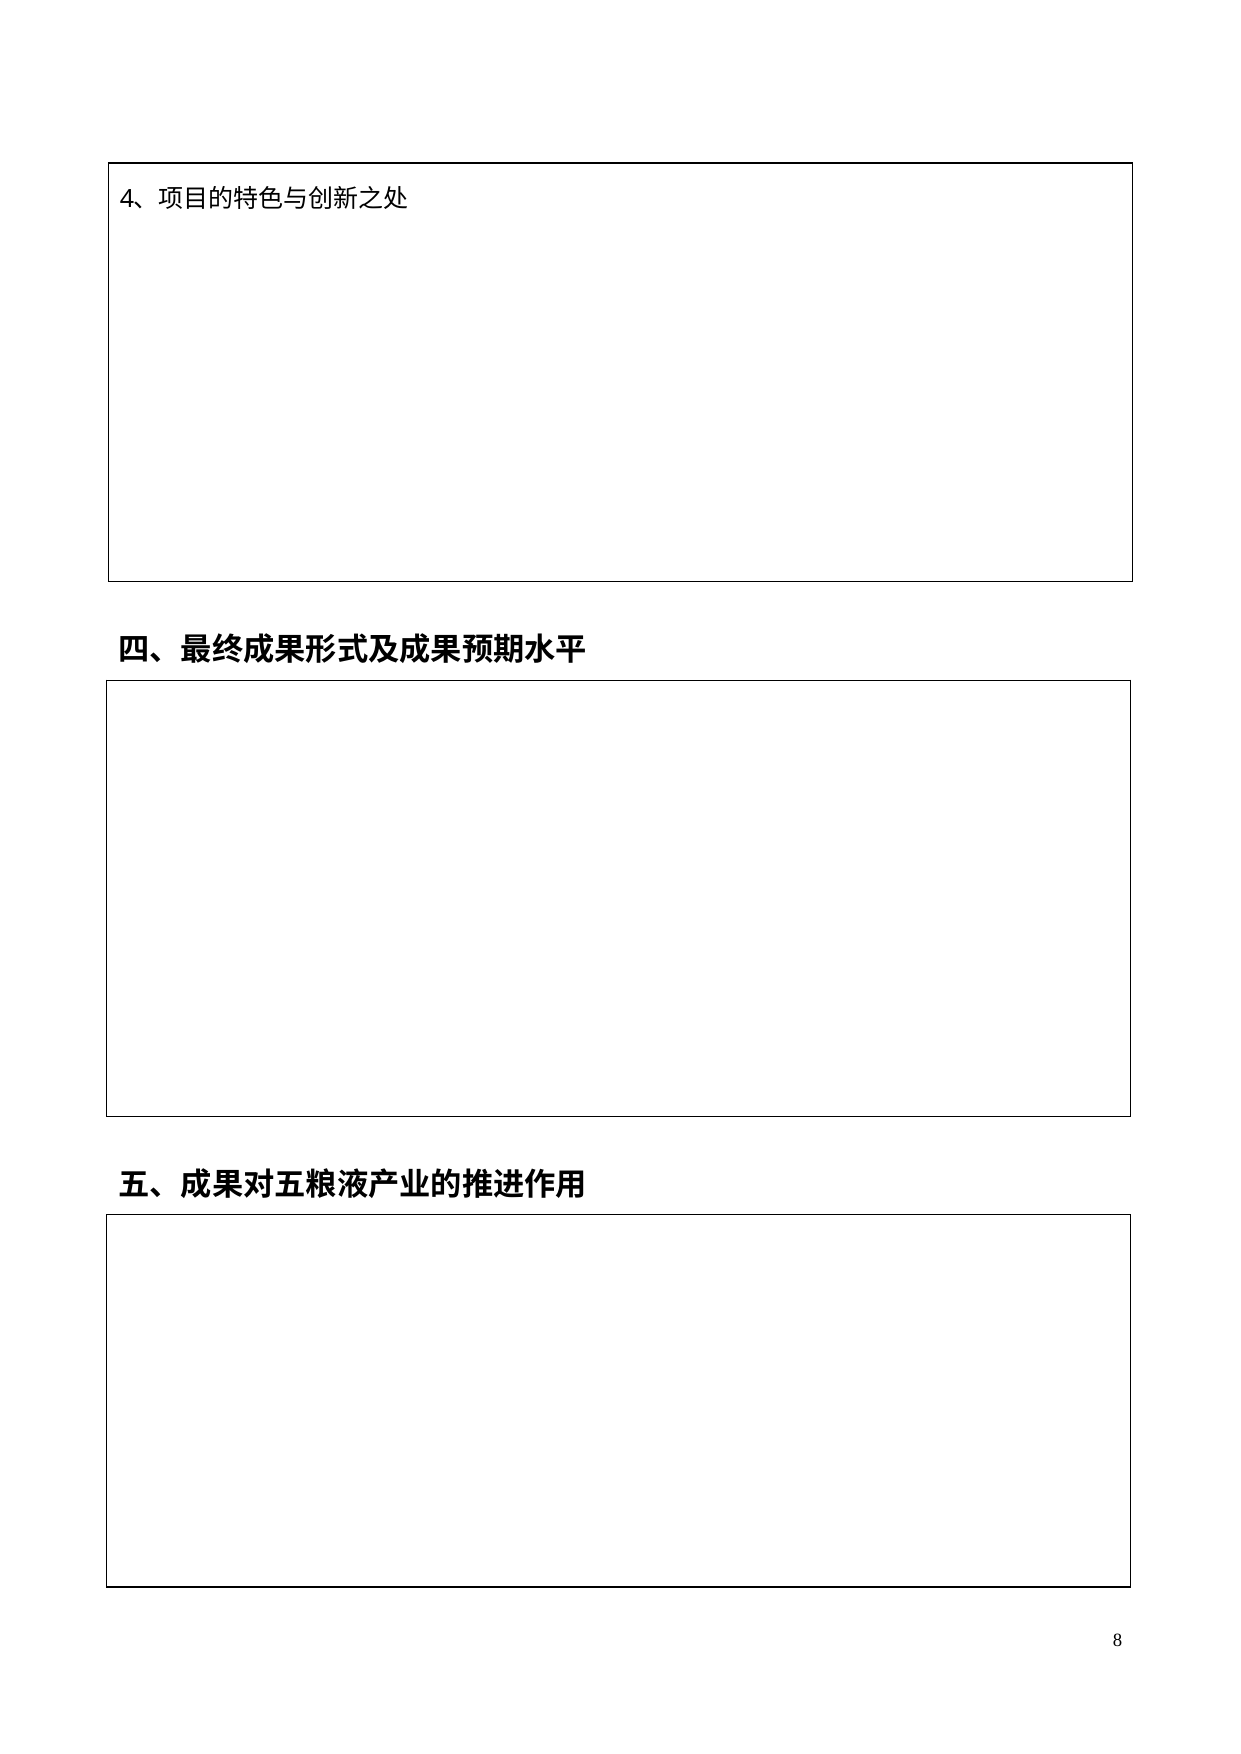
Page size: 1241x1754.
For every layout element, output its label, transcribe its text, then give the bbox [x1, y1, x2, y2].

text 四、最终成果形式及成果预期水平 [118, 614, 1122, 679]
table_cell 4、项目的特色与创新之处 [109, 164, 1132, 581]
table_header [107, 1215, 1130, 1586]
text 五、成果对五粮液产业的推进作用 [118, 1149, 1122, 1214]
table_header [107, 681, 1130, 1116]
